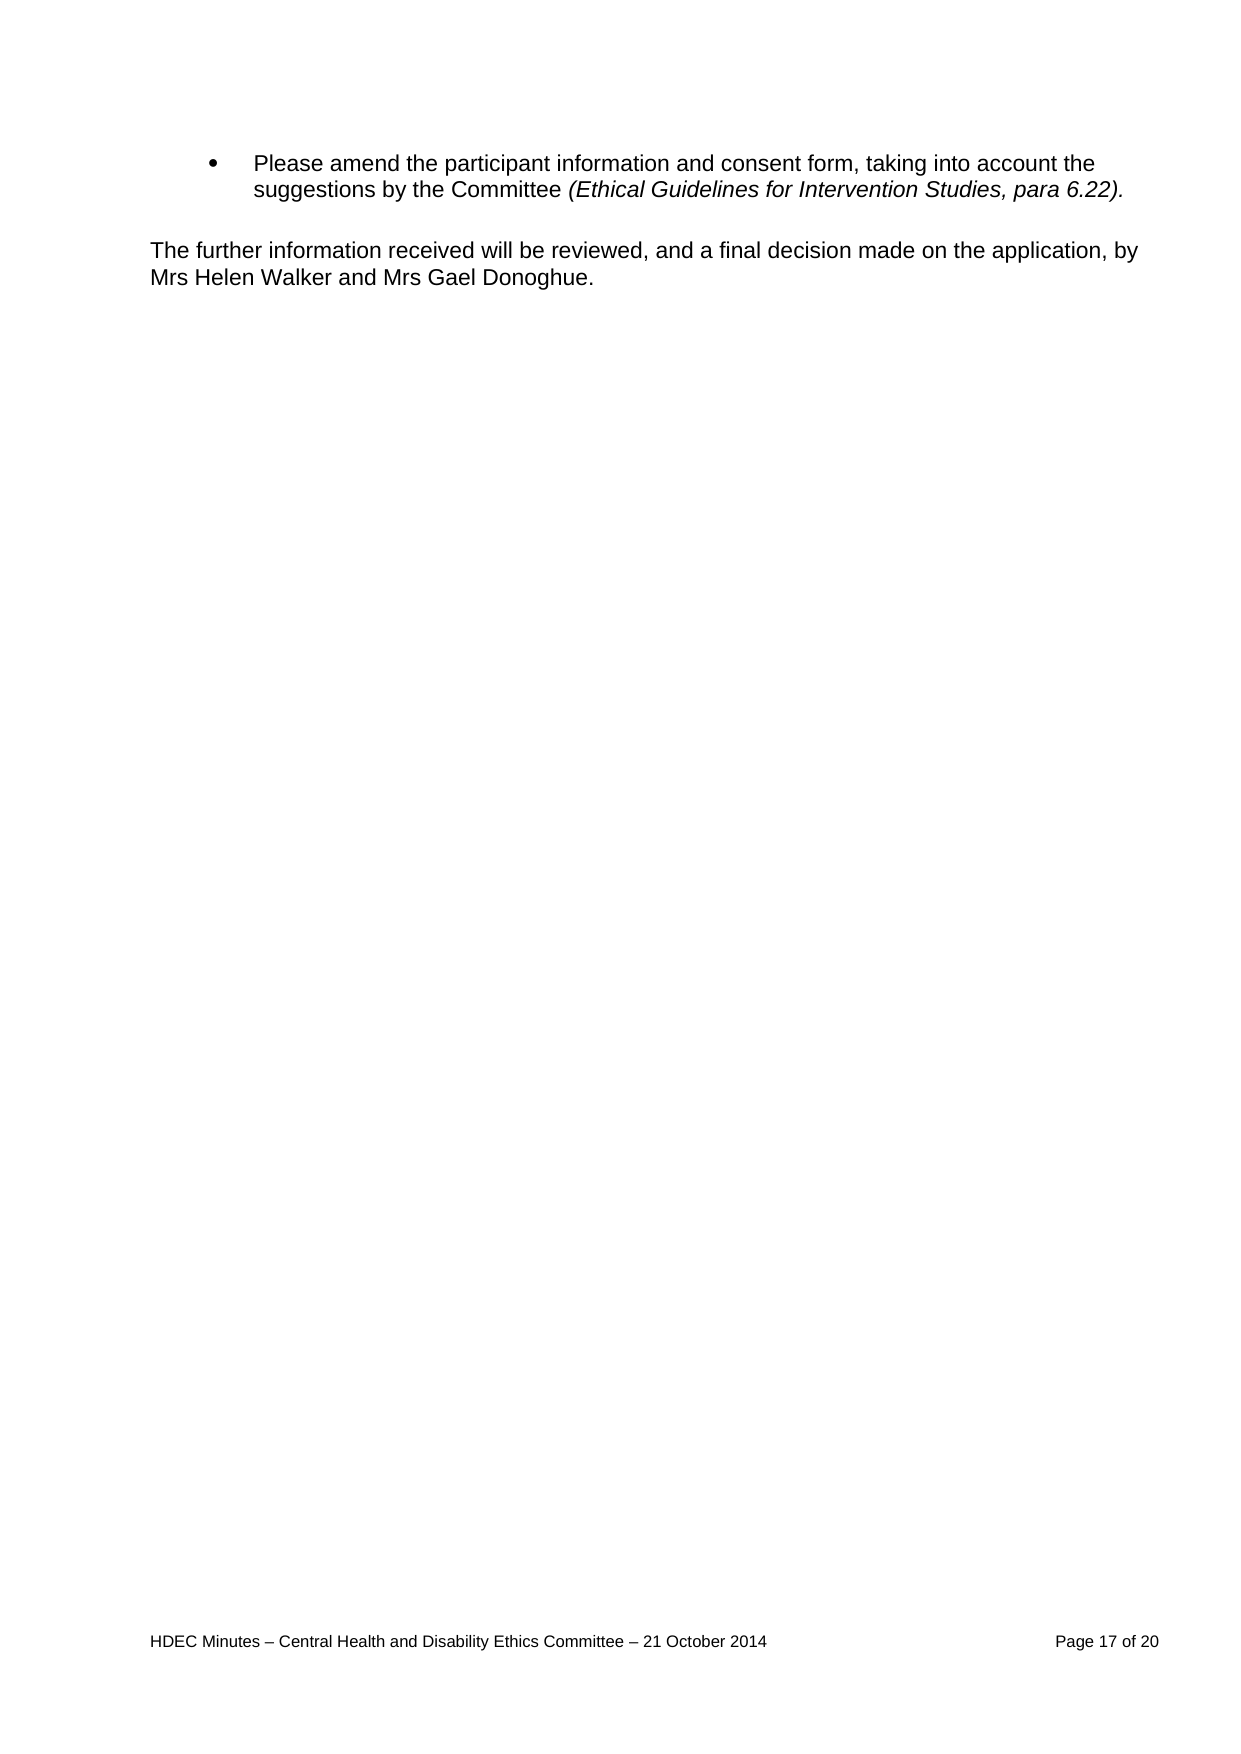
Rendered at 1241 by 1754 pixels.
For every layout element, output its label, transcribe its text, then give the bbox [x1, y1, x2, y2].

text The further information received will be reviewed, and a final decision made on the application, by Mrs Helen Walker and Mrs Gael Donoghue. [150, 237, 1144, 290]
list Please amend the participant information and consent form, taking into account the suggestions by the Committee (Ethical Guidelines for Intervention Studies, para 6.22). [209, 150, 1144, 203]
